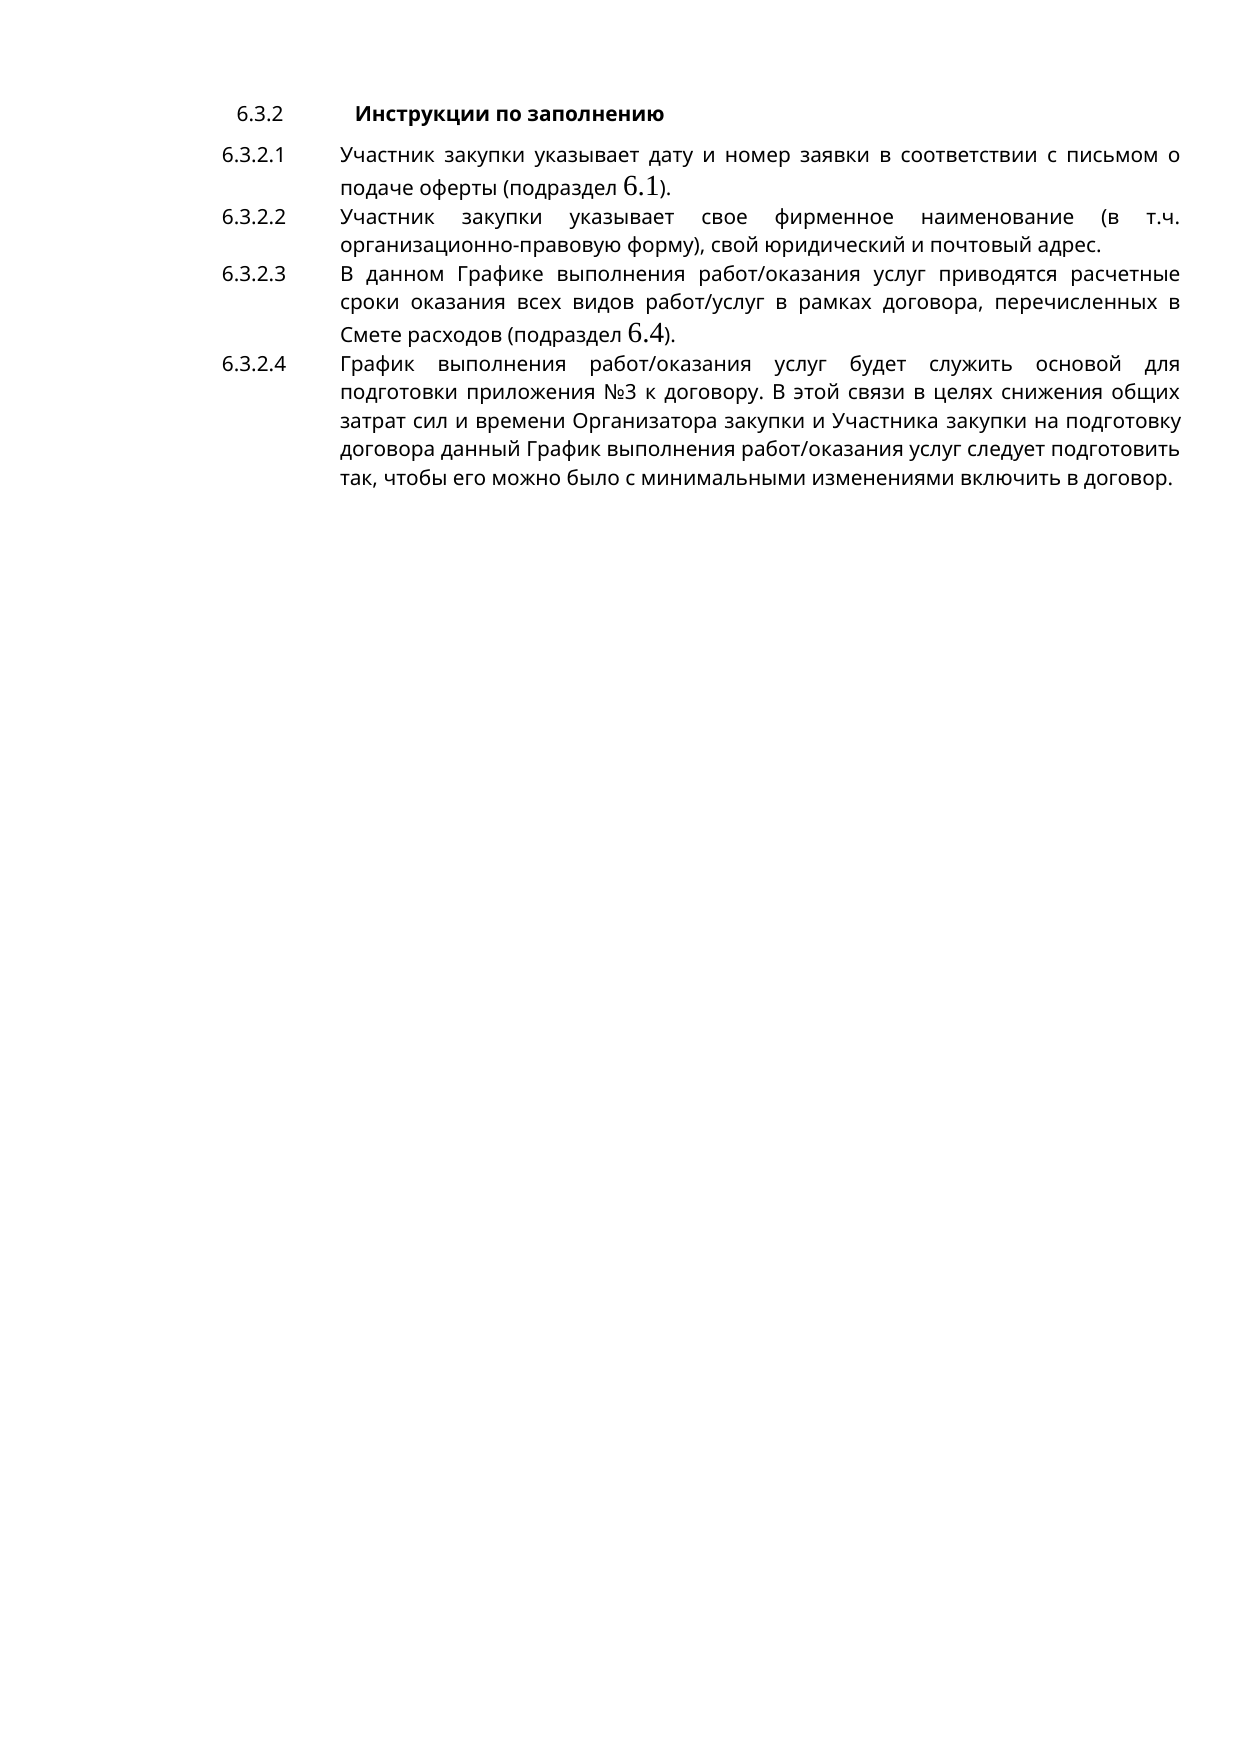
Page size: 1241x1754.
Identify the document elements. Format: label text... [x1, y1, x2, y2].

list Участник закупки указывает свое фирменное наименование (в т.ч. организационно-правовую форму), свой юридический и почтовый адрес. [222, 202, 1181, 259]
list Инструкции по заполнению [236, 99, 1181, 127]
list В данном Графике выполнения работ/оказания услуг приводятся расчетные сроки оказания всех видов работ/услуг в рамках договора, перечисленных в Смете расходов (подраздел 6.4). [222, 259, 1181, 349]
list График выполнения работ/оказания услуг будет служить основой для подготовки приложения №3 к договору. В этой связи в целях снижения общих затрат сил и времени Организатора закупки и Участника закупки на подготовку договора данный График выполнения работ/оказания услуг следует подготовить так, чтобы его можно было с минимальными изменениями включить в договор. [222, 349, 1181, 491]
list Участник закупки указывает дату и номер заявки в соответствии с письмом о подаче оферты (подраздел 6.1). [222, 140, 1181, 202]
